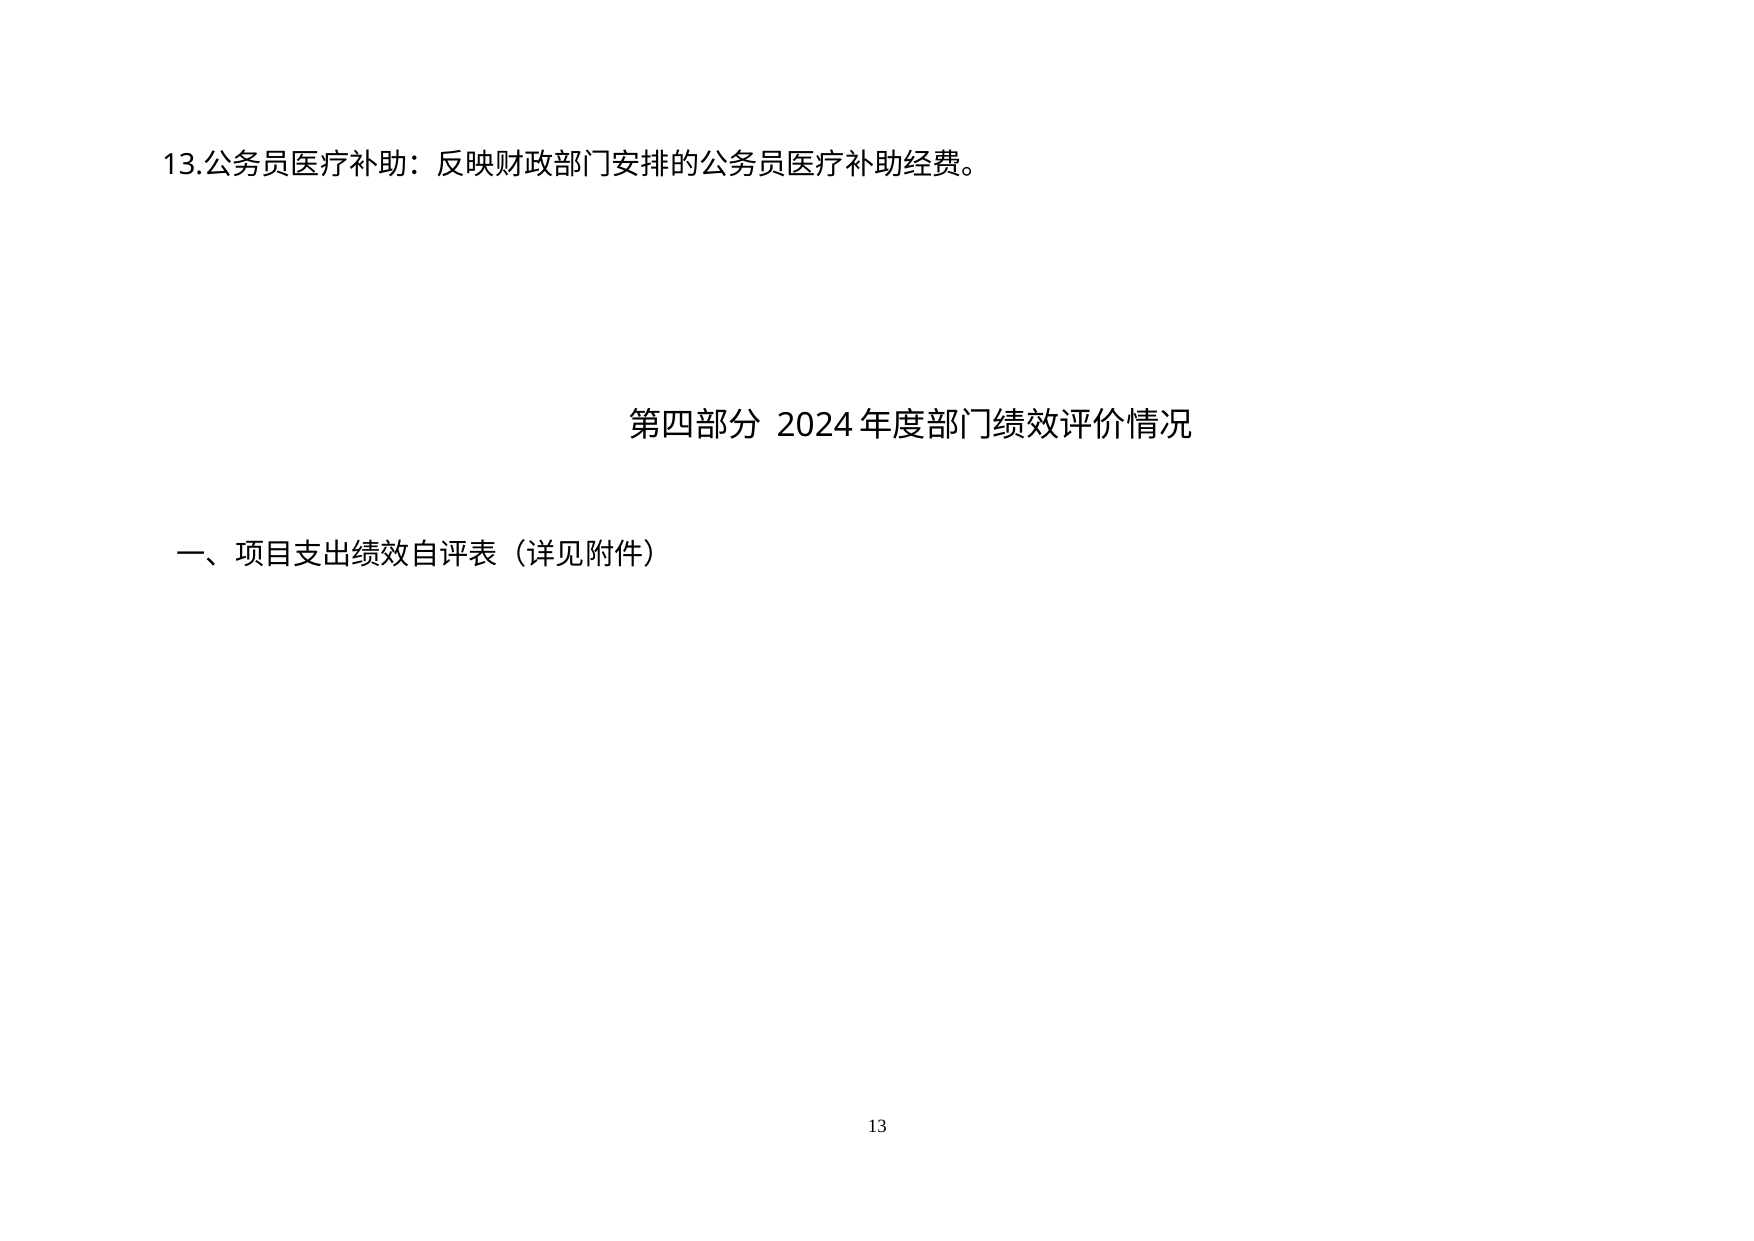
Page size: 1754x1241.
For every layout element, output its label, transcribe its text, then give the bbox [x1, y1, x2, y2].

list 项目支出绩效自评表（详见附件） [118, 519, 1636, 584]
text 第四部分 2024年度部门绩效评价情况 [118, 389, 1636, 454]
text 13.公务员医疗补助：反映财政部门安排的公务员医疗补助经费。 [118, 129, 1636, 194]
